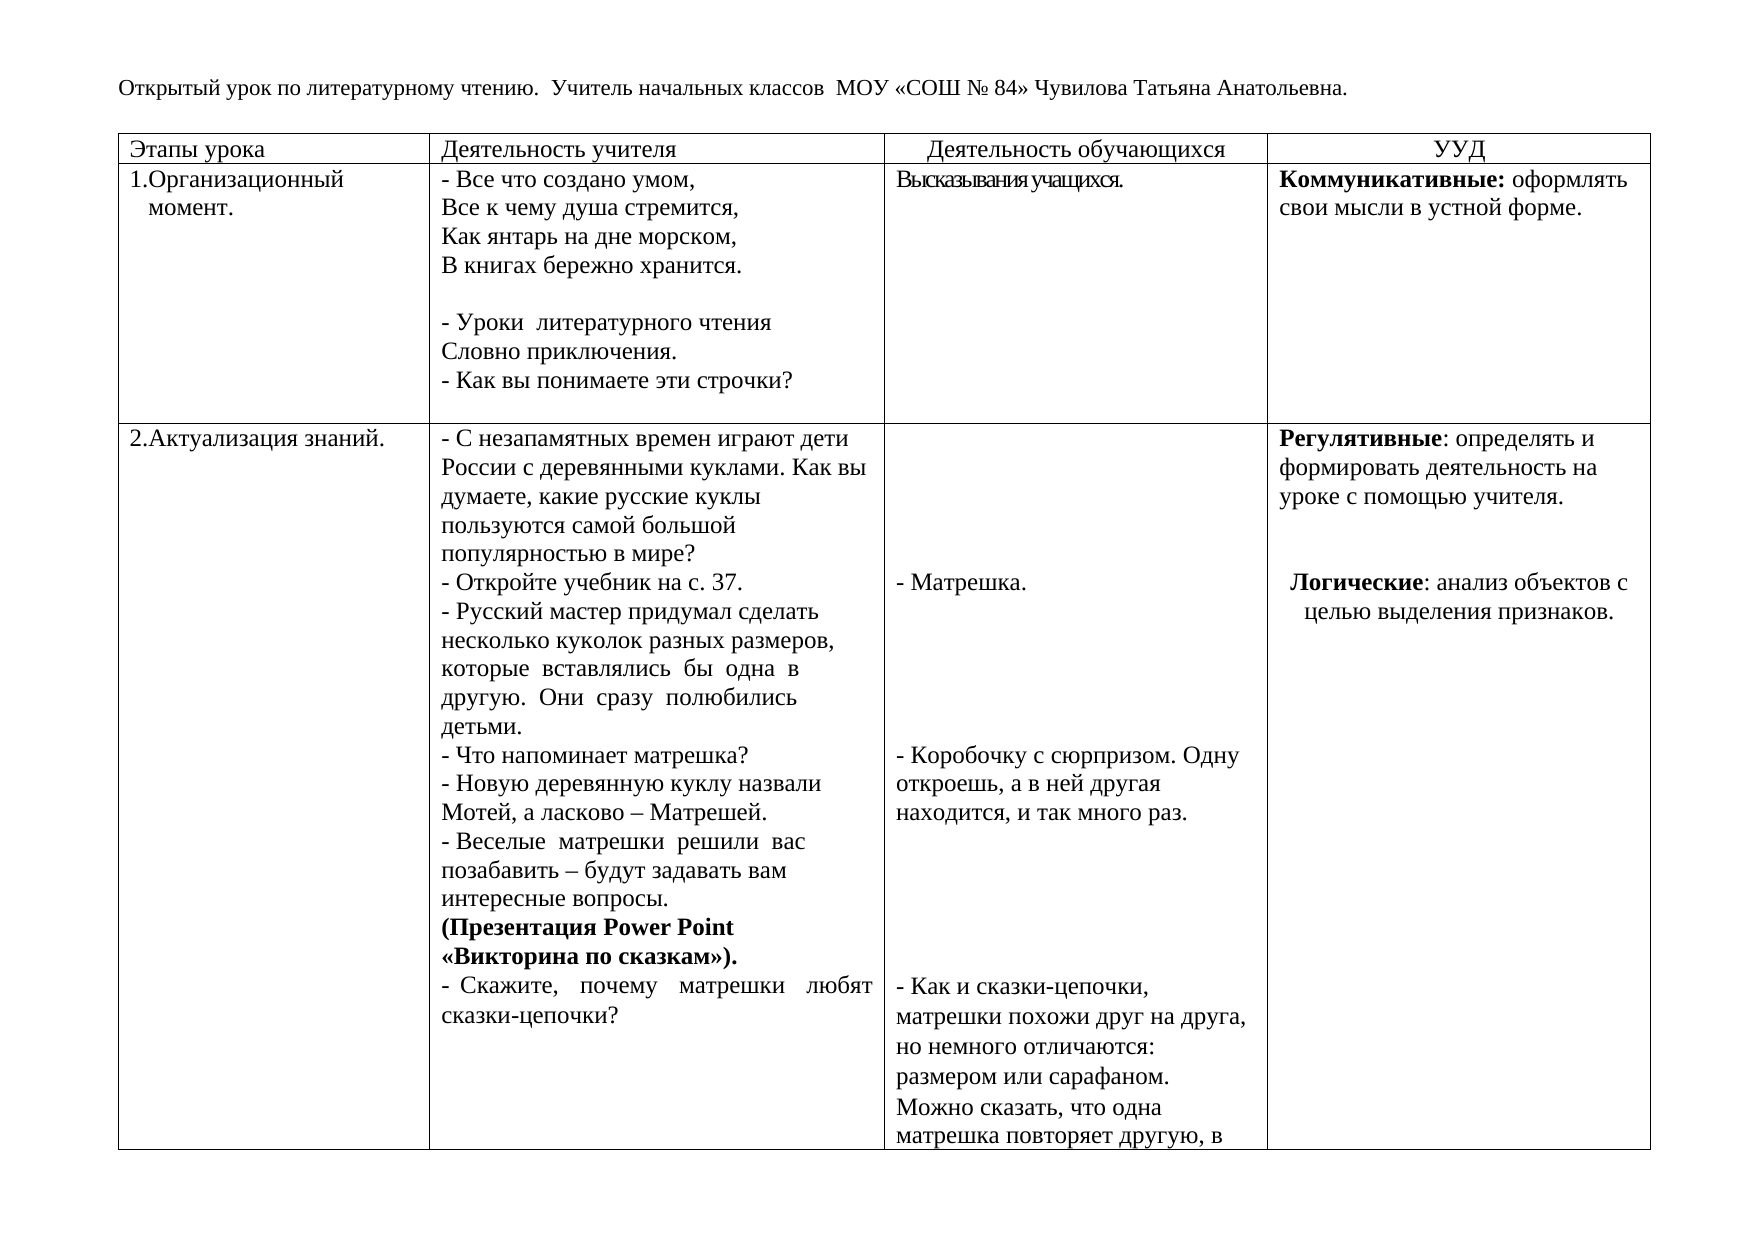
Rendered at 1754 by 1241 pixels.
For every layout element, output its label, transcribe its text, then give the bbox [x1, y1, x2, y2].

table_cell Высказывания учащихся. [885, 164, 1267, 422]
table_cell 1.Организационный момент. [119, 164, 429, 422]
table_cell Коммуникативные: оформлять свои мысли в устной форме. [1268, 164, 1650, 422]
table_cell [885, 424, 1267, 1149]
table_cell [119, 424, 429, 1149]
table_header Деятельность обучающихся [885, 134, 1267, 163]
table_cell - Все что создано умом, Все к чему душа стремится, Как янтарь на дне морском, В книгах бережно хранится. - Уроки литературного чтения Словно приключения. - Как вы понимаете эти строчки? [430, 164, 884, 422]
table_header Деятельность учителя [430, 134, 884, 163]
table_header УУД [1268, 134, 1650, 163]
table_header Этапы урока [119, 134, 429, 163]
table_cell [1268, 424, 1650, 1149]
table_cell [430, 424, 884, 1149]
